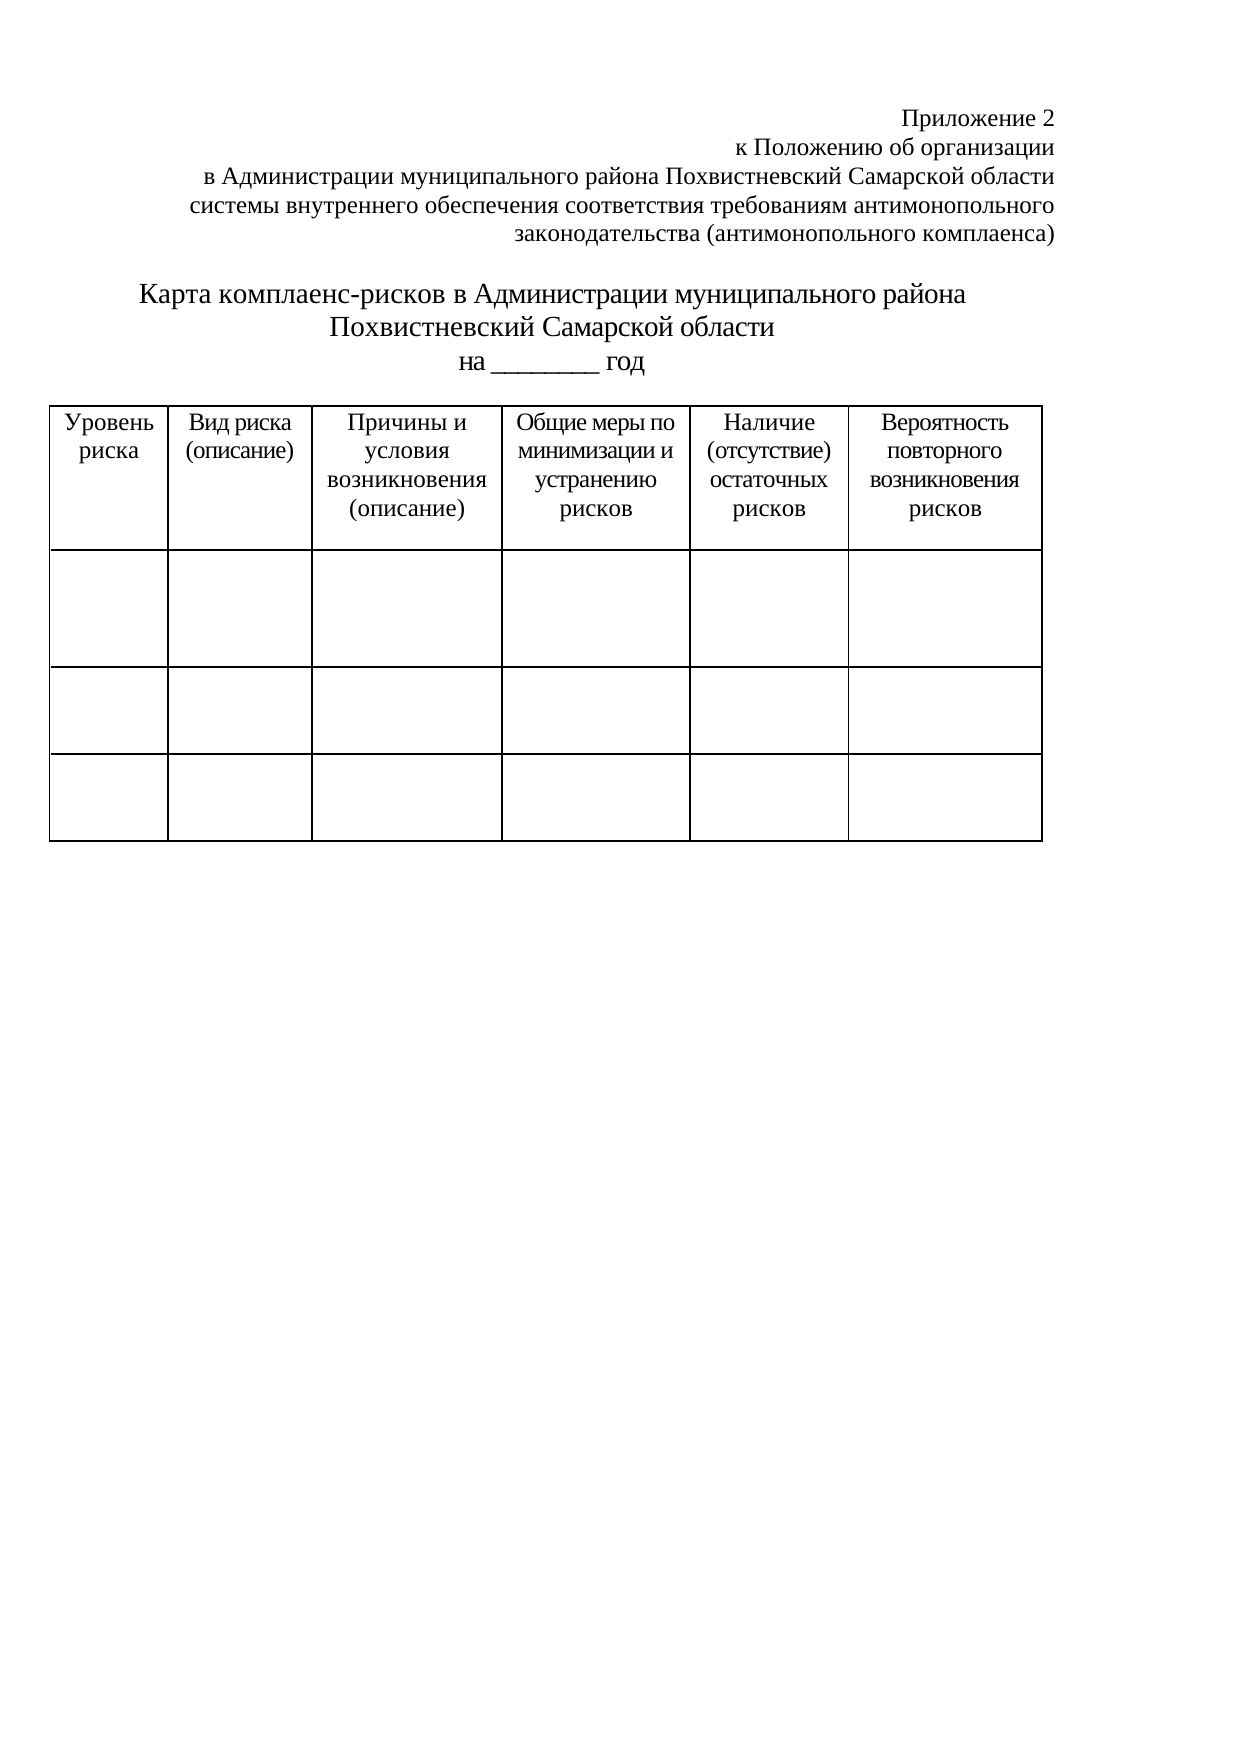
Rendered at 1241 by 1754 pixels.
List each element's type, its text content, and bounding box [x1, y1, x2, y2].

table_header Вероятность повторного возникновения рисков [849, 407, 1041, 549]
table_cell [849, 668, 1041, 753]
text Приложение 2 [49, 103, 1055, 132]
table_cell [503, 755, 689, 840]
table_header Уровень риска [50, 407, 167, 549]
table_cell [691, 551, 848, 666]
table_cell [849, 755, 1041, 840]
table_cell [169, 551, 311, 666]
table_cell [313, 551, 501, 666]
text на ________ год [49, 343, 1055, 377]
text к Положению об организации [49, 132, 1055, 161]
table_header Вид риска (описание) [169, 407, 311, 549]
text Карта комплаенс-рисков в Администрации муниципального района Похвистневский Самарской области [49, 276, 1055, 343]
table_header Наличие (отсутствие) остаточных рисков [691, 407, 848, 549]
table_cell [50, 667, 167, 753]
table_cell [50, 754, 167, 840]
text в Администрации муниципального района Похвистневский Самарской области [49, 161, 1055, 190]
table_header Причины и условия возникновения (описание) [313, 407, 501, 549]
table_cell [849, 551, 1041, 666]
table_cell [50, 550, 167, 666]
table_cell [169, 755, 311, 840]
table_cell [503, 551, 689, 666]
table_header Общие меры по минимизации и устранению рисков [503, 407, 689, 549]
table_cell [503, 668, 689, 753]
table_cell [313, 668, 501, 753]
text законодательства (антимонопольного комплаенса) [49, 218, 1055, 247]
table_cell [169, 668, 311, 753]
table_cell [691, 668, 848, 753]
table_cell [691, 755, 848, 840]
table_cell [313, 755, 501, 840]
text системы внутреннего обеспечения соответствия требованиям антимонопольного [49, 190, 1055, 218]
